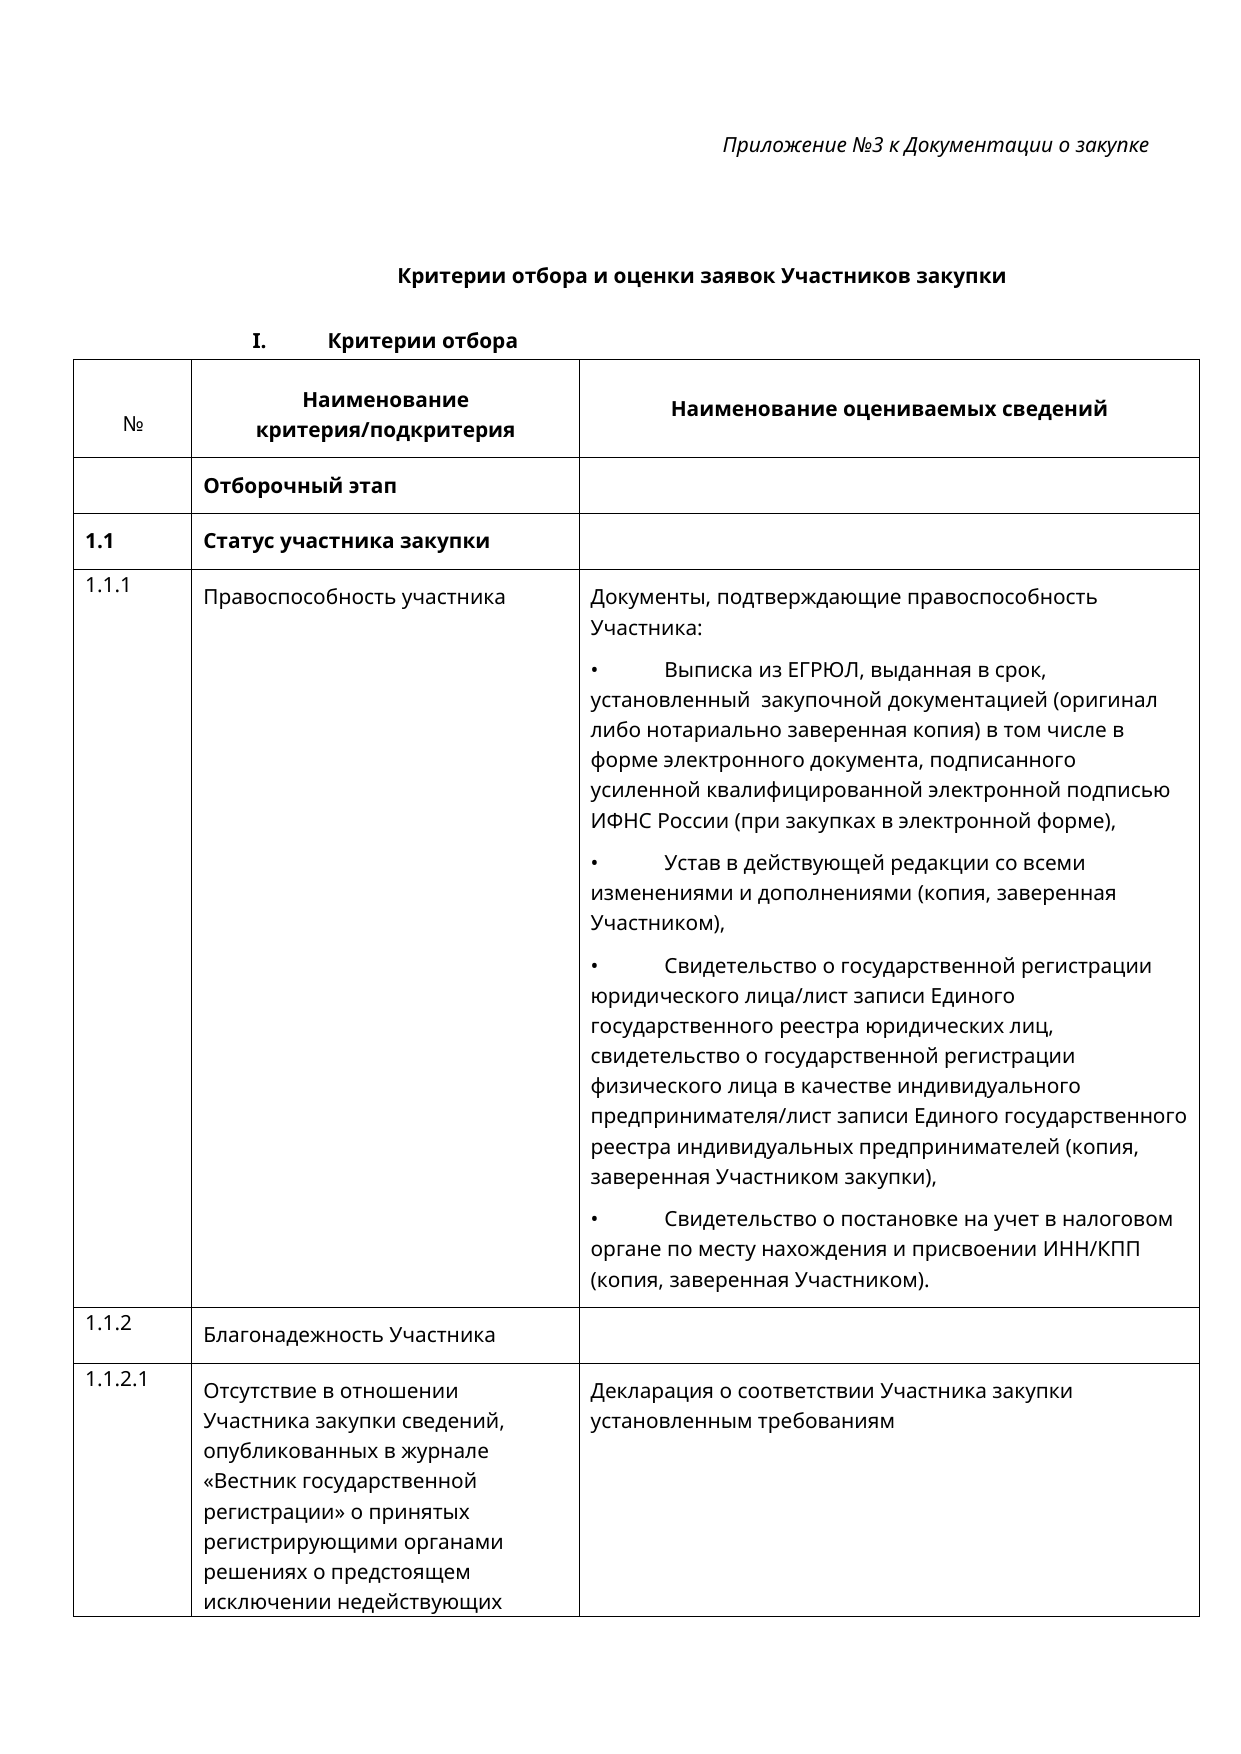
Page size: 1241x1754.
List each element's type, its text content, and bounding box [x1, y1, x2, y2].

list Критерии отбора [252, 326, 1152, 355]
table_cell [580, 458, 1199, 513]
table_cell Благонадежность Участника [192, 1308, 579, 1363]
table_cell 1.1 [74, 514, 191, 569]
table_cell 1.1.2 [74, 1308, 191, 1363]
table_cell Документы, подтверждающие правоспособность Участника: • Выписка из ЕГРЮЛ, выданная в срок, установленный закупочной документацией (оригинал либо нотариально заверенная копия) в том числе в форме электронного документа, подписанного усиленной квалифицированной электронной подписью ИФНС России (при закупках в электронной форме), • Устав в действующей редакции со всеми изменениями и дополнениями (копия, заверенная Участником), • Свидетельство о государственной регистрации юридического лица/лист записи Единого государственного реестра юридических лиц, свидетельство о государственной регистрации физического лица в качестве индивидуального предпринимателя/лист записи Единого государственного реестра индивидуальных предпринимателей (копия, заверенная Участником закупки), • Свидетельство о постановке на учет в налоговом органе по месту нахождения и присвоении ИНН/КПП (копия, заверенная Участником). [580, 570, 1199, 1307]
table_cell 1.1.2.1 [74, 1364, 191, 1616]
table_cell [580, 514, 1199, 569]
table_cell [580, 1308, 1199, 1363]
list Приложение №3 к Документации о закупке [252, 131, 1152, 159]
table_cell Правоспособность участника [192, 570, 579, 1307]
table_cell Отборочный этап [192, 458, 579, 513]
table_cell [74, 458, 191, 513]
table_cell 1.1.1 [74, 570, 191, 1307]
table_header Наименование критерия/подкритерия [192, 360, 579, 457]
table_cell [192, 1364, 579, 1616]
table_cell Статус участника закупки [192, 514, 579, 569]
list Критерии отбора и оценки заявок Участников закупки [252, 261, 1152, 289]
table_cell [580, 1364, 1199, 1616]
table_header № [74, 360, 191, 457]
table_header Наименование оцениваемых сведений [580, 360, 1199, 457]
